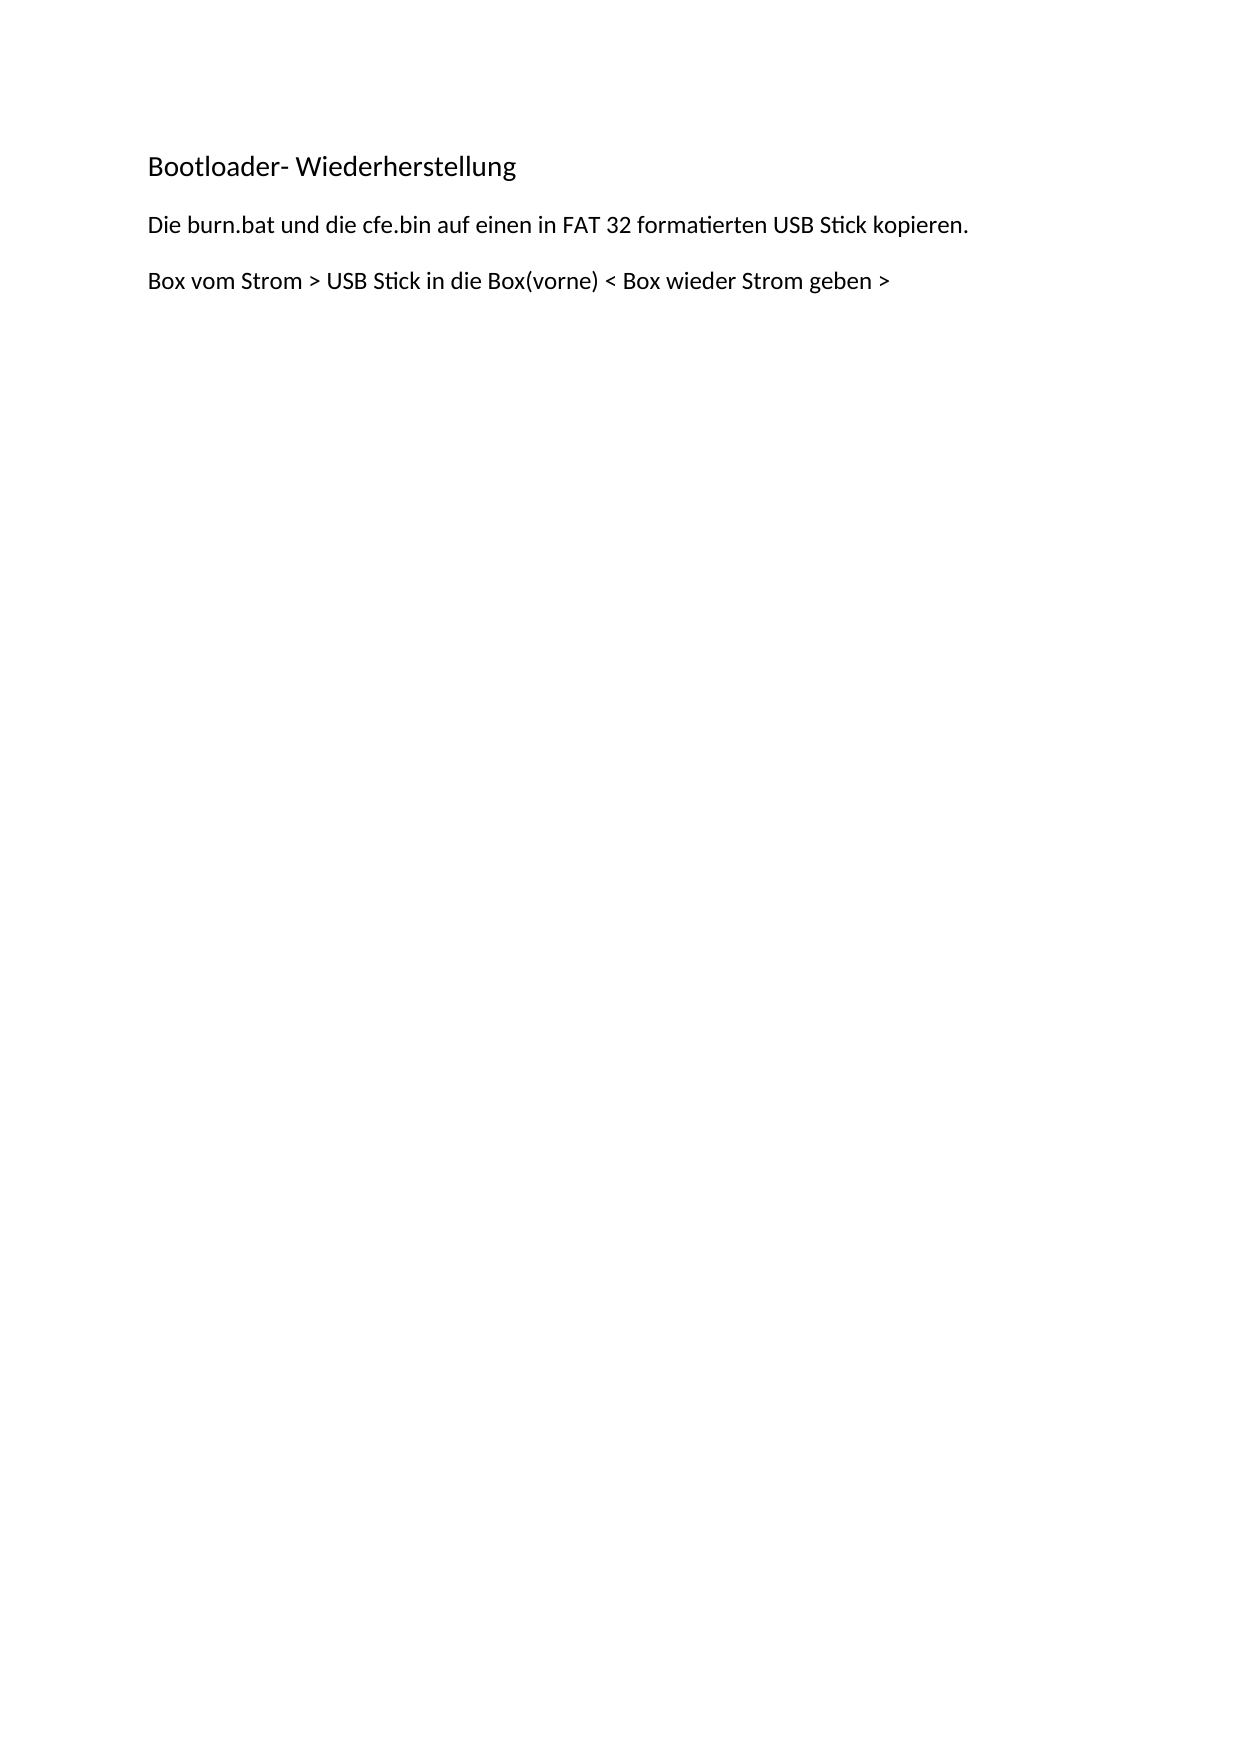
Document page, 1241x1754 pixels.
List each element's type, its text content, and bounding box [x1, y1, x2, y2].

text Box vom Strom > USB Stick in die Box(vorne) < Box wieder Strom geben > [148, 265, 1093, 296]
text Die burn.bat und die cfe.bin auf einen in FAT 32 formatierten USB Stick kopieren. [148, 209, 1093, 240]
text Bootloader- Wiederherstellung [148, 148, 1093, 183]
